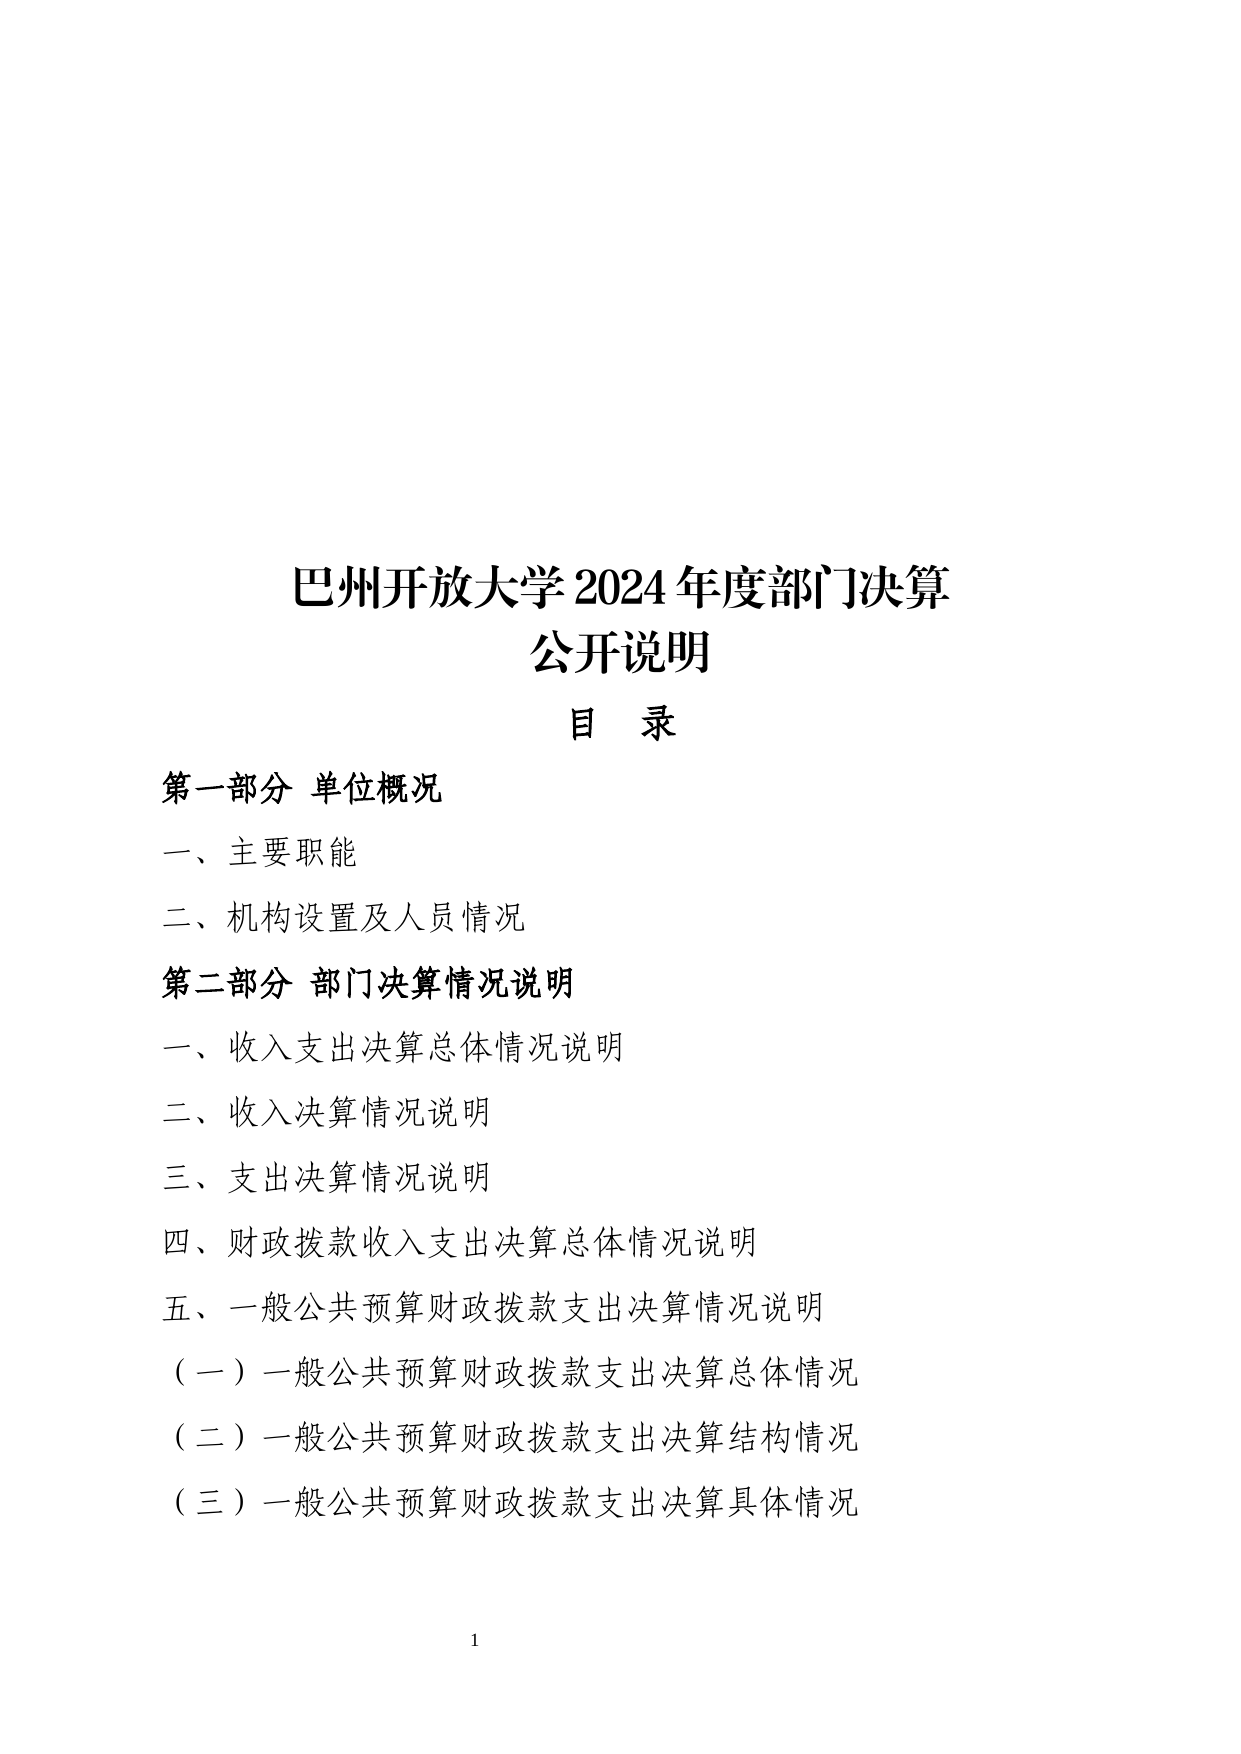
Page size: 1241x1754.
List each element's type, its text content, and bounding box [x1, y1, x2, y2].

text 一、收入支出决算总体情况说明 [159, 1013, 1081, 1078]
text 第二部分 部门决算情况说明 [159, 948, 1081, 1013]
text （二）一般公共预算财政拨款支出决算结构情况 [159, 1403, 1081, 1468]
text （三）一般公共预算财政拨款支出决算具体情况 [159, 1468, 1081, 1533]
text 三、支出决算情况说明 [159, 1143, 1081, 1208]
text 四、财政拨款收入支出决算总体情况说明 [159, 1208, 1081, 1273]
text 第一部分 单位概况 [159, 753, 1081, 818]
text 一、主要职能 [159, 818, 1081, 883]
text 巴州开放大学2024年度部门决算 [159, 558, 1081, 623]
text 二、收入决算情况说明 [159, 1078, 1081, 1143]
text 目 录 [159, 688, 1081, 753]
text 二、机构设置及人员情况 [159, 883, 1081, 948]
text 五、一般公共预算财政拨款支出决算情况说明 [159, 1273, 1081, 1338]
text （一）一般公共预算财政拨款支出决算总体情况 [159, 1338, 1081, 1403]
text 公开说明 [159, 623, 1081, 688]
